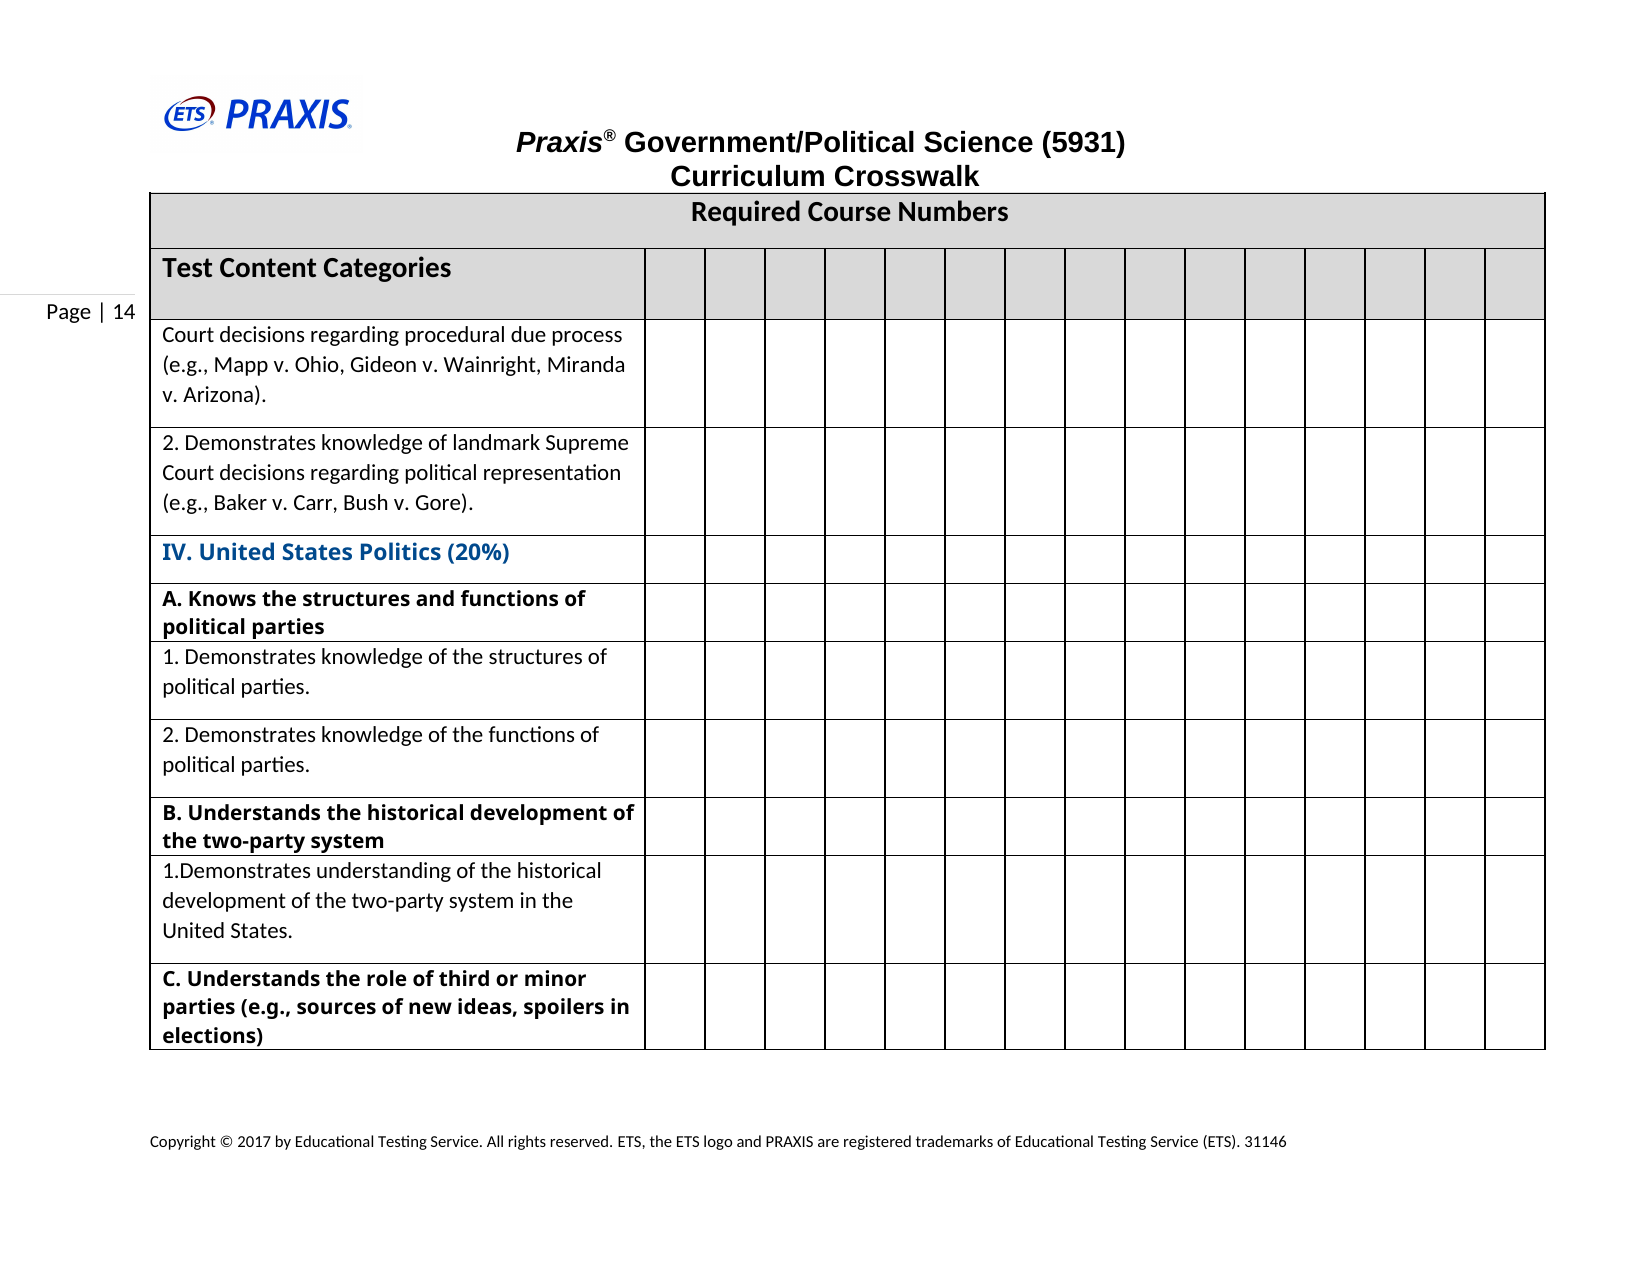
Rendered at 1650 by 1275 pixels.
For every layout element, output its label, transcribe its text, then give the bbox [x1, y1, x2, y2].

table_cell [766, 642, 824, 719]
table_cell [1126, 536, 1184, 583]
table_cell [1246, 320, 1304, 427]
table_cell [886, 249, 944, 319]
table_cell [946, 964, 1004, 1049]
table_cell [646, 536, 704, 583]
table_cell [826, 536, 884, 583]
table_cell [886, 584, 944, 641]
table_cell [946, 798, 1004, 855]
table_cell [1006, 584, 1064, 641]
table_cell [1126, 642, 1184, 719]
table_cell [826, 856, 884, 963]
table_cell [1246, 720, 1304, 797]
table_cell [706, 798, 764, 855]
table_cell [826, 249, 884, 319]
table_cell [946, 249, 1004, 319]
table_cell [1186, 720, 1244, 797]
table_cell [766, 720, 824, 797]
table_cell [1186, 249, 1244, 319]
table_cell [1366, 964, 1424, 1049]
table_cell [1066, 428, 1124, 535]
table_cell [1486, 536, 1544, 583]
table_cell [646, 249, 704, 319]
table_cell [1306, 964, 1364, 1049]
table_cell [766, 428, 824, 535]
table_cell [1246, 428, 1304, 535]
table_cell [1486, 720, 1544, 797]
table_cell [1066, 320, 1124, 427]
table_cell [886, 720, 944, 797]
table_cell A. Knows the structures and functions of political parties [151, 584, 644, 641]
table_cell [886, 856, 944, 963]
table_cell [1246, 249, 1304, 319]
table_cell [1426, 428, 1484, 535]
table_cell [1126, 856, 1184, 963]
table_cell [1246, 536, 1304, 583]
table_cell [826, 642, 884, 719]
table_cell [1066, 798, 1124, 855]
table_cell [1366, 320, 1424, 427]
table_cell 2. Demonstrates knowledge of landmark Supreme Court decisions regarding political representation (e.g., Baker v. Carr, Bush v. Gore). [151, 428, 644, 535]
table_cell [1246, 642, 1304, 719]
table_cell [826, 798, 884, 855]
table_cell 1.Demonstrates understanding of the historical development of the two-party system in the United States. [151, 856, 644, 963]
table_cell [946, 642, 1004, 719]
table_cell 1. Demonstrates knowledge of the structures of political parties. [151, 642, 644, 719]
table_cell [1126, 798, 1184, 855]
picture [150, 75, 364, 153]
table_cell [1186, 428, 1244, 535]
table_cell [1126, 428, 1184, 535]
table_cell [826, 720, 884, 797]
table_cell [1426, 798, 1484, 855]
table_cell [1366, 249, 1424, 319]
table_cell [1126, 964, 1184, 1049]
table_cell [646, 320, 704, 427]
table_cell [946, 856, 1004, 963]
table_cell [1006, 536, 1064, 583]
table_cell [1186, 856, 1244, 963]
table_cell [886, 428, 944, 535]
table_cell [706, 720, 764, 797]
table_cell [886, 320, 944, 427]
table_cell [946, 320, 1004, 427]
table_cell [1306, 798, 1364, 855]
table_cell [886, 798, 944, 855]
table_cell [1366, 536, 1424, 583]
table_cell [1186, 584, 1244, 641]
table_cell [646, 428, 704, 535]
table_cell [1486, 584, 1544, 641]
table_cell [706, 536, 764, 583]
table_cell [1066, 249, 1124, 319]
table_cell [1366, 856, 1424, 963]
table_cell [1426, 249, 1484, 319]
table_cell [1066, 584, 1124, 641]
table_cell [1126, 249, 1184, 319]
table_cell Test Content Categories [151, 249, 644, 319]
table_cell [826, 964, 884, 1049]
table_cell [646, 964, 704, 1049]
table_cell [1006, 856, 1064, 963]
table_cell IV. United States Politics (20%) [151, 536, 644, 583]
table_cell [766, 320, 824, 427]
table_cell [766, 798, 824, 855]
table_cell [646, 642, 704, 719]
table_cell [1066, 536, 1124, 583]
table_cell [1486, 249, 1544, 319]
table_cell [1426, 320, 1484, 427]
table_cell [1126, 720, 1184, 797]
table_cell [706, 249, 764, 319]
table_cell [1486, 320, 1544, 427]
table_cell [706, 428, 764, 535]
table_cell [1306, 720, 1364, 797]
table_cell [1186, 536, 1244, 583]
table_cell [1486, 798, 1544, 855]
table_cell [706, 856, 764, 963]
table_cell [1246, 584, 1304, 641]
table_cell [1366, 720, 1424, 797]
table_cell [1066, 642, 1124, 719]
table_cell [946, 720, 1004, 797]
table_cell [766, 249, 824, 319]
table_cell [1006, 428, 1064, 535]
table_header Required Course Numbers [151, 194, 1544, 248]
table_cell [1306, 584, 1364, 641]
table_cell [946, 536, 1004, 583]
table_cell [646, 720, 704, 797]
table_cell [1066, 856, 1124, 963]
table_cell [1246, 964, 1304, 1049]
table_cell [1006, 964, 1064, 1049]
table_cell [1366, 428, 1424, 535]
table_cell [706, 584, 764, 641]
table_cell [1186, 964, 1244, 1049]
table_cell [886, 964, 944, 1049]
table_cell [1006, 642, 1064, 719]
table_cell [1246, 798, 1304, 855]
table_cell [1126, 584, 1184, 641]
table_cell [766, 584, 824, 641]
table_cell [886, 642, 944, 719]
table_cell [1066, 964, 1124, 1049]
table_cell [946, 428, 1004, 535]
table_cell [1426, 856, 1484, 963]
table_cell [706, 964, 764, 1049]
table_cell [1486, 428, 1544, 535]
table_cell [1486, 964, 1544, 1049]
table_cell [1486, 856, 1544, 963]
table_cell [1366, 642, 1424, 719]
table_cell [1006, 798, 1064, 855]
table_cell [1426, 536, 1484, 583]
table_cell [1306, 856, 1364, 963]
table_cell C. Understands the role of third or minor parties (e.g., sources of new ideas, spoilers in elections) [151, 964, 644, 1049]
table_cell [766, 856, 824, 963]
table_cell [1306, 642, 1364, 719]
table_cell [946, 584, 1004, 641]
table_cell [1006, 249, 1064, 319]
table_cell [1186, 642, 1244, 719]
table_cell [706, 320, 764, 427]
table_cell [1006, 320, 1064, 427]
table_cell [1066, 720, 1124, 797]
table_cell [766, 964, 824, 1049]
table_cell [1306, 428, 1364, 535]
table_cell [1426, 642, 1484, 719]
table_cell [1426, 964, 1484, 1049]
table_cell [1246, 856, 1304, 963]
table_cell [1306, 249, 1364, 319]
table_cell [1426, 584, 1484, 641]
table_cell 2. Demonstrates knowledge of the functions of political parties. [151, 720, 644, 797]
table_cell [646, 798, 704, 855]
table_cell [1306, 320, 1364, 427]
table_cell B. Understands the historical development of the two-party system [151, 798, 644, 855]
table_cell [706, 642, 764, 719]
table_cell [886, 536, 944, 583]
table_cell [1126, 320, 1184, 427]
table_cell [766, 536, 824, 583]
table_cell [1366, 584, 1424, 641]
table_cell [1426, 720, 1484, 797]
table_cell [826, 428, 884, 535]
table_cell [1186, 320, 1244, 427]
table_cell [1186, 798, 1244, 855]
table_cell [826, 584, 884, 641]
table_cell [1006, 720, 1064, 797]
table_cell [1486, 642, 1544, 719]
table_cell [826, 320, 884, 427]
table_cell [646, 584, 704, 641]
table_cell [646, 856, 704, 963]
table_cell [1366, 798, 1424, 855]
table_cell [1306, 536, 1364, 583]
